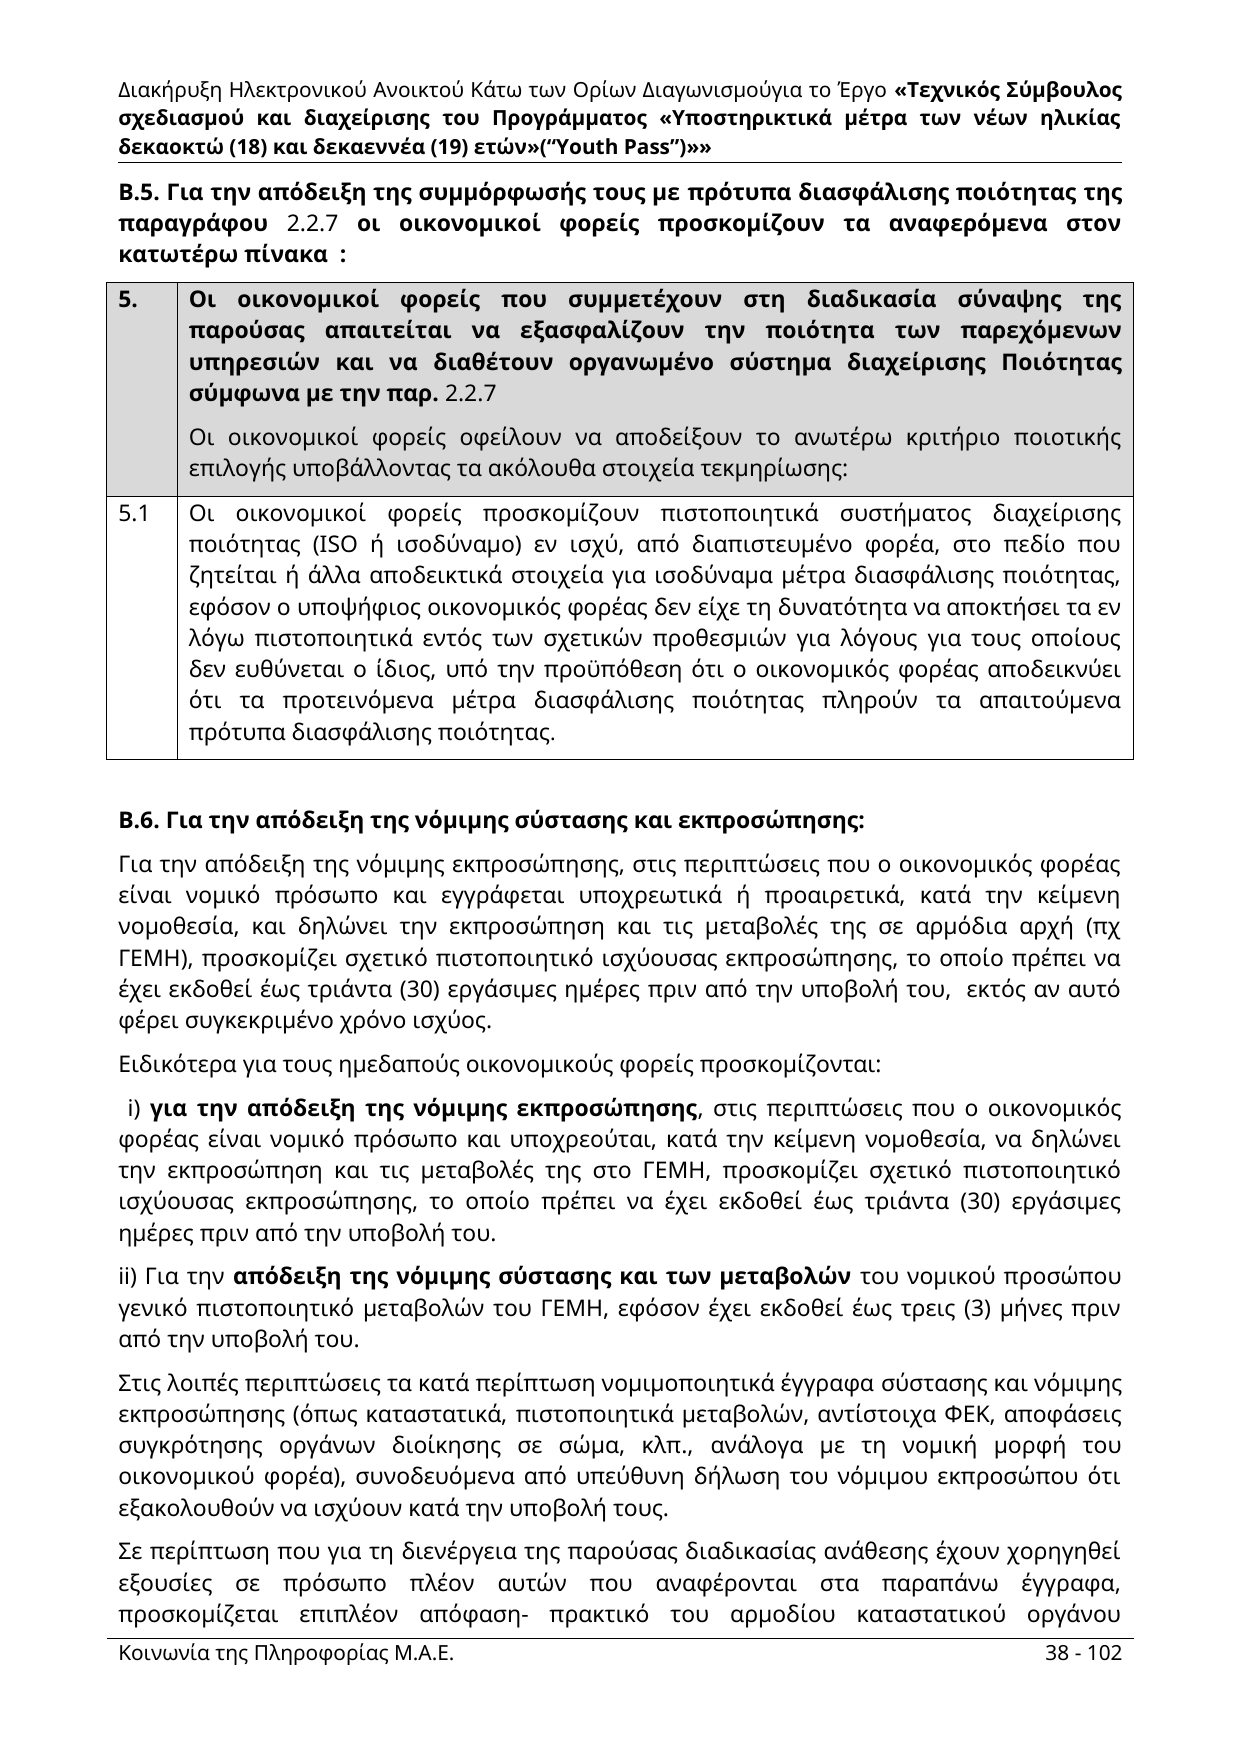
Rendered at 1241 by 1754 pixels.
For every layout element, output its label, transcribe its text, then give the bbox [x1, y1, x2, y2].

text Στις λοιπές περιπτώσεις τα κατά περίπτωση νομιμοποιητικά έγγραφα σύστασης και νόμιμης εκπροσώπησης (όπως καταστατικά, πιστοποιητικά μεταβολών, αντίστοιχα ΦΕΚ, αποφάσεις συγκρότησης οργάνων διοίκησης σε σώμα, κλπ., ανάλογα με τη νομική μορφή του οικονομικού φορέα), συνοδευόμενα από υπεύθυνη δήλωση του νόμιμου εκπροσώπου ότι εξακολουθούν να ισχύουν κατά την υποβολή τους. [118, 1367, 1122, 1523]
text Ειδικότερα για τους ημεδαπούς οικονομικούς φορείς προσκομίζονται: [118, 1048, 1122, 1079]
table_cell Οι οικονομικοί φορείς προσκομίζουν πιστοποιητικά συστήματος διαχείρισης ποιότητας (ISO ή ισοδύναμο) εν ισχύ, από διαπιστευμένο φορέα, στο πεδίο που ζητείται ή άλλα αποδεικτικά στοιχεία για ισοδύναμα μέτρα διασφάλισης ποιότητας, εφόσον ο υποψήφιος οικονομικός φορέας δεν είχε τη δυνατότητα να αποκτήσει τα εν λόγω πιστοποιητικά εντός των σχετικών προθεσμιών για λόγους για τους οποίους δεν ευθύνεται ο ίδιος, υπό την προϋπόθεση ότι ο οικονομικός φορέας αποδεικνύει ότι τα προτεινόμενα μέτρα διασφάλισης ποιότητας πληρούν τα απαιτούμενα πρότυπα διασφάλισης ποιότητας. [178, 497, 1133, 759]
table_header 5. [107, 283, 177, 496]
text Β.5. Για την απόδειξη της συμμόρφωσής τους με πρότυπα διασφάλισης ποιότητας της παραγράφου 2.2.7 οι οικονομικοί φορείς προσκομίζουν τα αναφερόμενα στον κατωτέρω πίνακα : [118, 176, 1122, 270]
table_cell 5.1 [107, 497, 177, 759]
text i) για την απόδειξη της νόμιμης εκπροσώπησης, στις περιπτώσεις που ο οικονομικός φορέας είναι νομικό πρόσωπο και υποχρεούται, κατά την κείμενη νομοθεσία, να δηλώνει την εκπροσώπηση και τις μεταβολές της στο ΓΕΜΗ, προσκομίζει σχετικό πιστοποιητικό ισχύουσας εκπροσώπησης, το οποίο πρέπει να έχει εκδοθεί έως τριάντα (30) εργάσιμες ημέρες πριν από την υποβολή του. [118, 1092, 1122, 1248]
text ii) Για την απόδειξη της νόμιμης σύστασης και των μεταβολών του νομικού προσώπου γενικό πιστοποιητικό μεταβολών του ΓΕΜΗ, εφόσον έχει εκδοθεί έως τρεις (3) μήνες πριν από την υποβολή του. [118, 1260, 1122, 1354]
table_header Οι οικονομικοί φορείς που συμμετέχουν στη διαδικασία σύναψης της παρούσας απαιτείται να εξασφαλίζουν την ποιότητα των παρεχόμενων υπηρεσιών και να διαθέτουν οργανωμένο σύστημα διαχείρισης Ποιότητας σύμφωνα με την παρ. 2.2.7 Οι οικονομικοί φορείς οφείλουν να αποδείξουν το ανωτέρω κριτήριο ποιοτικής επιλογής υποβάλλοντας τα ακόλουθα στοιχεία τεκμηρίωσης: [178, 283, 1133, 496]
text Β.6. Για την απόδειξη της νόμιμης σύστασης και εκπροσώπησης: [118, 804, 1122, 835]
text Για την απόδειξη της νόμιμης εκπροσώπησης, στις περιπτώσεις που ο οικονομικός φορέας είναι νομικό πρόσωπο και εγγράφεται υποχρεωτικά ή προαιρετικά, κατά την κείμενη νομοθεσία, και δηλώνει την εκπροσώπηση και τις μεταβολές της σε αρμόδια αρχή (πχ ΓΕΜΗ), προσκομίζει σχετικό πιστοποιητικό ισχύουσας εκπροσώπησης, το οποίο πρέπει να έχει εκδοθεί έως τριάντα (30) εργάσιμες ημέρες πριν από την υποβολή του, εκτός αν αυτό φέρει συγκεκριμένο χρόνο ισχύος. [118, 848, 1122, 1035]
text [118, 1535, 1122, 1629]
